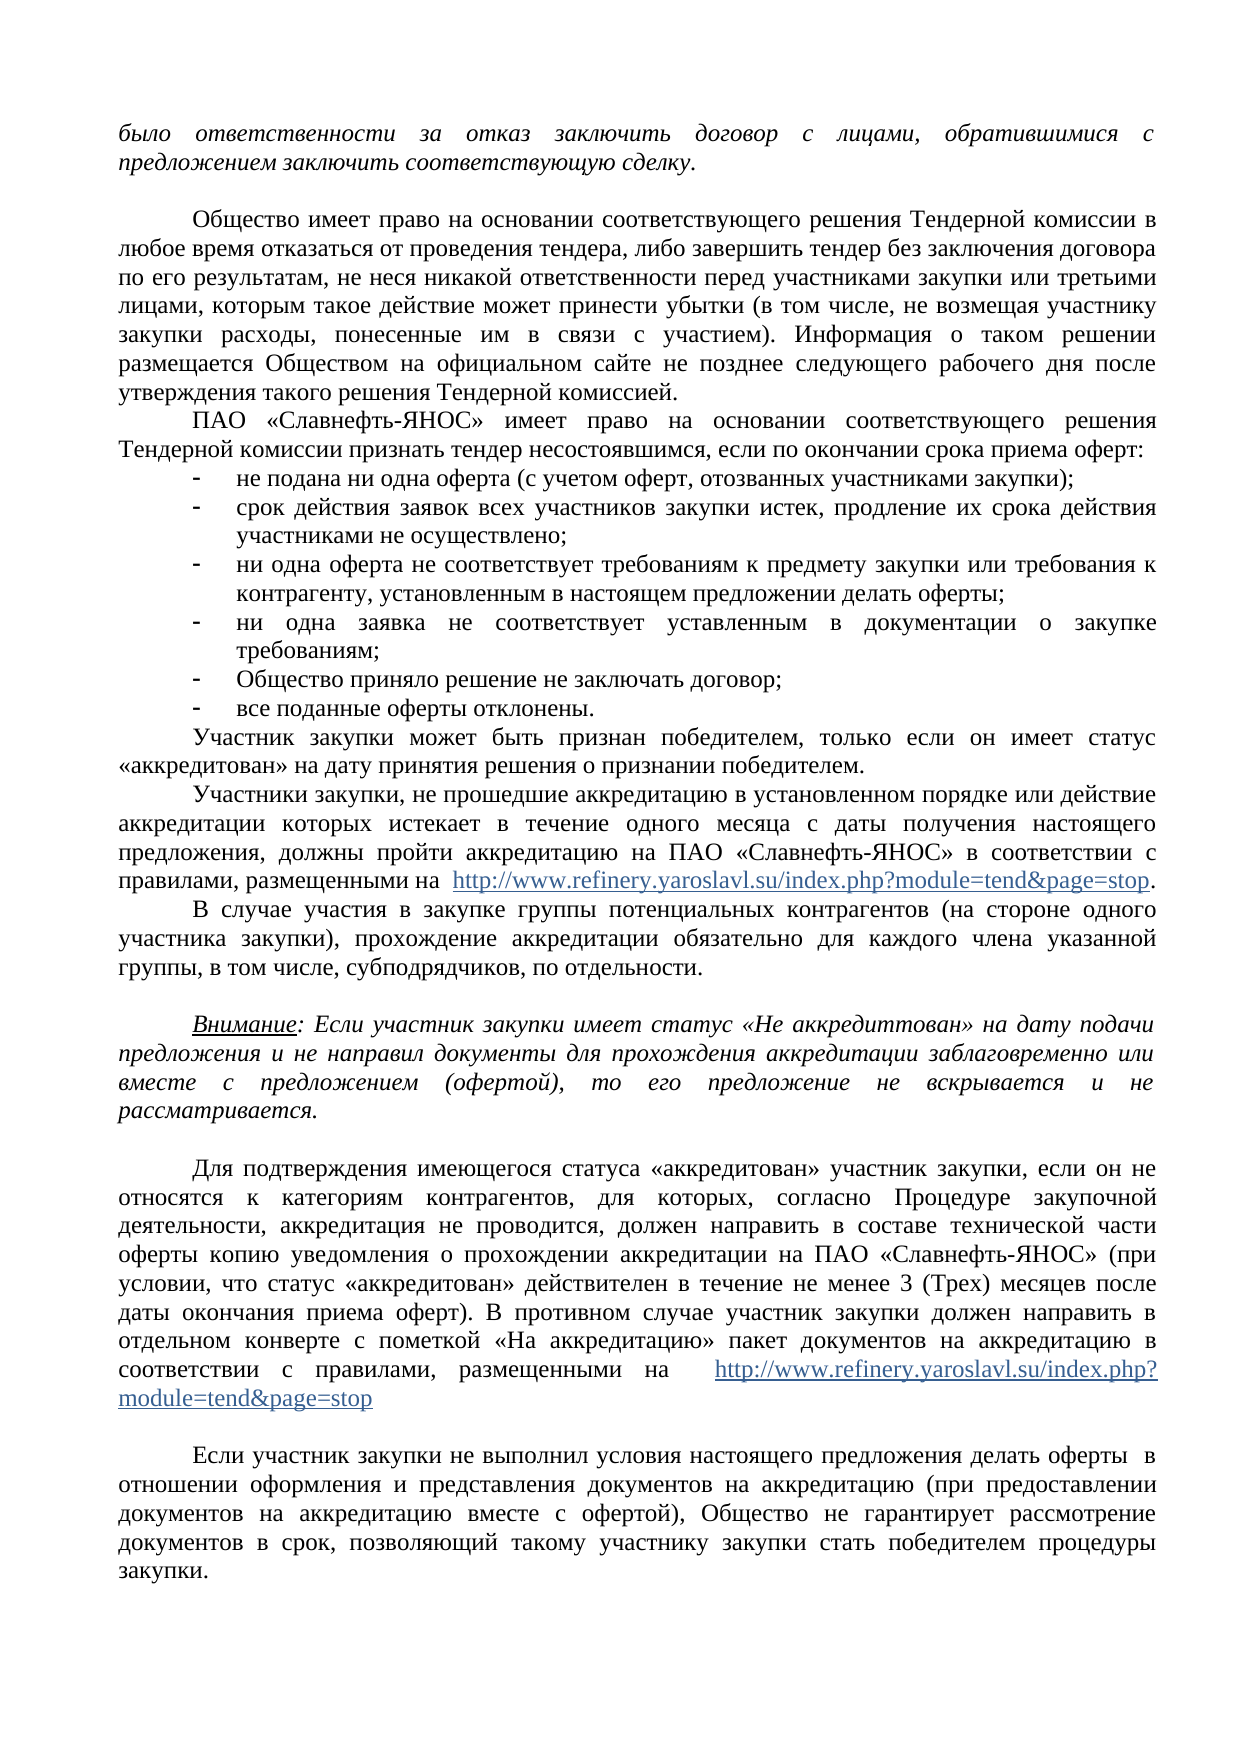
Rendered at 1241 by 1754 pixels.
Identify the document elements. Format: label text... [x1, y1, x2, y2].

list ни одна оферта не соответствует требованиям к предмету закупки или требования к контрагенту, установленным в настоящем предложении делать оферты; [192, 549, 1157, 607]
text Участник закупки может быть признан победителем, только если он имеет статус «аккредитован» на дату принятия решения о признании победителем. [118, 722, 1157, 779]
text В случае участия в закупке группы потенциальных контрагентов (на стороне одного участника закупки), прохождение аккредитации обязательно для каждого члена указанной группы, в том числе, субподрядчиков, по отдельности. [118, 894, 1157, 981]
text Если участник закупки не выполнил условия настоящего предложения делать оферты в отношении оформления и представления документов на аккредитацию (при предоставлении документов на аккредитацию вместе с офертой), Общество не гарантирует рассмотрение документов в срок, позволяющий такому участнику закупки стать победителем процедуры закупки. [118, 1441, 1157, 1584]
text ПАО «Славнефть-ЯНОС» имеет право на основании соответствующего решения Тендерной комиссии признать тендер несостоявшимся, если по окончании срока приема оферт: [118, 406, 1157, 463]
list не подана ни одна оферта (с учетом оферт, отозванных участниками закупки); [192, 463, 1157, 492]
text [118, 118, 1157, 176]
text Участники закупки, не прошедшие аккредитацию в установленном порядке или действие аккредитации которых истекает в течение одного месяца с даты получения настоящего предложения, должны пройти аккредитацию на ПАО «Славнефть-ЯНОС» в соответствии с правилами, размещенными на http://www.refinery.yaroslavl.su/index.php?module=tend&page=stop. [118, 779, 1157, 894]
text Для подтверждения имеющегося статуса «аккредитован» участник закупки, если он не относятся к категориям контрагентов, для которых, согласно Процедуре закупочной деятельности, аккредитация не проводится, должен направить в составе технической части оферты копию уведомления о прохождении аккредитации на ПАО «Славнефть-ЯНОС» (при условии, что статус «аккредитован» действителен в течение не менее 3 (Трех) месяцев после даты окончания приема оферт). В противном случае участник закупки должен направить в отдельном конверте с пометкой «На аккредитацию» пакет документов на аккредитацию в соответствии с правилами, размещенными на http://www.refinery.yaroslavl.su/index.php?module=tend&page=stop [118, 1153, 1157, 1412]
list все поданные оферты отклонены. [192, 693, 1157, 722]
list ни одна заявка не соответствует уставленным в документации о закупке требованиям; [192, 607, 1157, 664]
list Общество приняло решение не заключать договор; [192, 664, 1157, 693]
text Внимание: Если участник закупки имеет статус «Не аккредиттован» на дату подачи предложения и не направил документы для прохождения аккредитации заблаговременно или вместе с предложением (офертой), то его предложение не вскрывается и не рассматривается. [118, 1009, 1157, 1124]
list срок действия заявок всех участников закупки истек, продление их срока действия участниками не осуществлено; [192, 492, 1157, 549]
text Общество имеет право на основании соответствующего решения Тендерной комиссии в любое время отказаться от проведения тендера, либо завершить тендер без заключения договора по его результатам, не неся никакой ответственности перед участниками закупки или третьими лицами, которым такое действие может принести убытки (в том числе, не возмещая участнику закупки расходы, понесенные им в связи с участием). Информация о таком решении размещается Обществом на официальном сайте не позднее следующего рабочего дня после утверждения такого решения Тендерной комиссией. [118, 204, 1157, 406]
